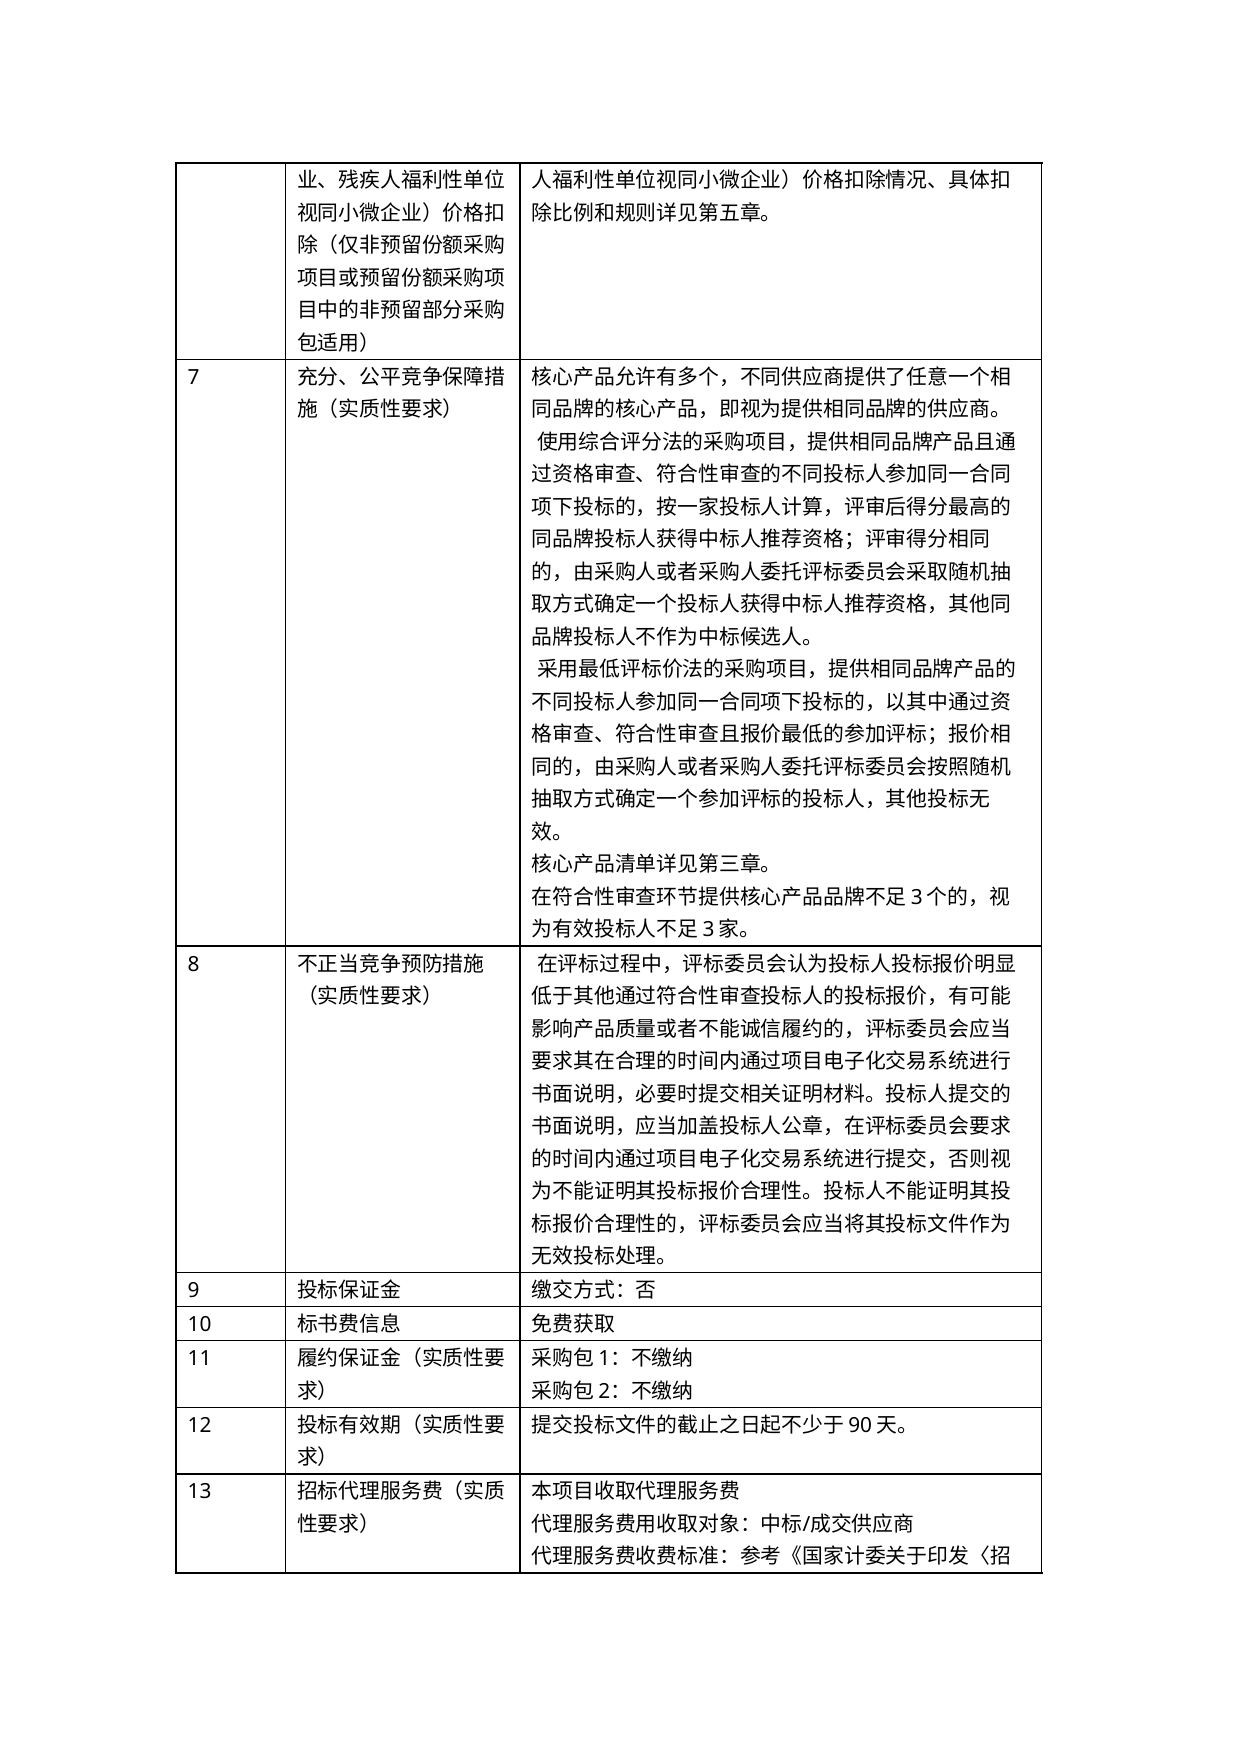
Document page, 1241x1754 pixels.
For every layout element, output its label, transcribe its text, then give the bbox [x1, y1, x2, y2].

table_cell 缴交方式：否 [521, 1273, 1041, 1306]
table_cell 11 [177, 1341, 285, 1406]
table_cell 不正当竞争预防措施（实质性要求） [286, 947, 519, 1272]
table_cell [286, 164, 519, 358]
table_cell 12 [177, 1408, 285, 1473]
table_cell 核心产品允许有多个，不同供应商提供了任意一个相同品牌的核心产品，即视为提供相同品牌的供应商。 使用综合评分法的采购项目，提供相同品牌产品且通过资格审查、符合性审查的不同投标人参加同一合同项下投标的，按一家投标人计算，评审后得分最高的同品牌投标人获得中标人推荐资格；评审得分相同的，由采购人或者采购人委托评标委员会采取随机抽取方式确定一个投标人获得中标人推荐资格，其他同品牌投标人不作为中标候选人。 采用最低评标价法的采购项目，提供相同品牌产品的不同投标人参加同一合同项下投标的，以其中通过资格审查、符合性审查且报价最低的参加评标；报价相同的，由采购人或者采购人委托评标委员会按照随机抽取方式确定一个参加评标的投标人，其他投标无效。 核心产品清单详见第三章。 在符合性审查环节提供核心产品品牌不足3个的，视为有效投标人不足3家。 [521, 360, 1041, 945]
table_cell 履约保证金（实质性要求） [286, 1341, 519, 1406]
table_cell 标书费信息 [286, 1307, 519, 1340]
table_cell 充分、公平竞争保障措施（实质性要求） [286, 360, 519, 945]
table_cell 13 [177, 1475, 285, 1572]
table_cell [521, 1475, 1041, 1572]
table_cell 10 [177, 1307, 285, 1340]
table_cell 7 [177, 360, 285, 945]
table_cell 采购包1：不缴纳 采购包2：不缴纳 [521, 1341, 1041, 1406]
table_cell 投标有效期（实质性要求） [286, 1408, 519, 1473]
table_cell 提交投标文件的截止之日起不少于90天。 [521, 1408, 1041, 1473]
table_cell 招标代理服务费（实质性要求） [286, 1475, 519, 1572]
table_cell 在评标过程中，评标委员会认为投标人投标报价明显低于其他通过符合性审查投标人的投标报价，有可能影响产品质量或者不能诚信履约的，评标委员会应当要求其在合理的时间内通过项目电子化交易系统进行书面说明，必要时提交相关证明材料。投标人提交的书面说明，应当加盖投标人公章，在评标委员会要求的时间内通过项目电子化交易系统进行提交，否则视为不能证明其投标报价合理性。投标人不能证明其投标报价合理性的，评标委员会应当将其投标文件作为无效投标处理。 [521, 947, 1041, 1272]
table_cell 免费获取 [521, 1307, 1041, 1340]
table_cell 投标保证金 [286, 1273, 519, 1306]
table_cell 9 [177, 1273, 285, 1306]
table_cell 6 [177, 164, 285, 358]
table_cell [521, 164, 1041, 358]
table_cell 8 [177, 947, 285, 1272]
